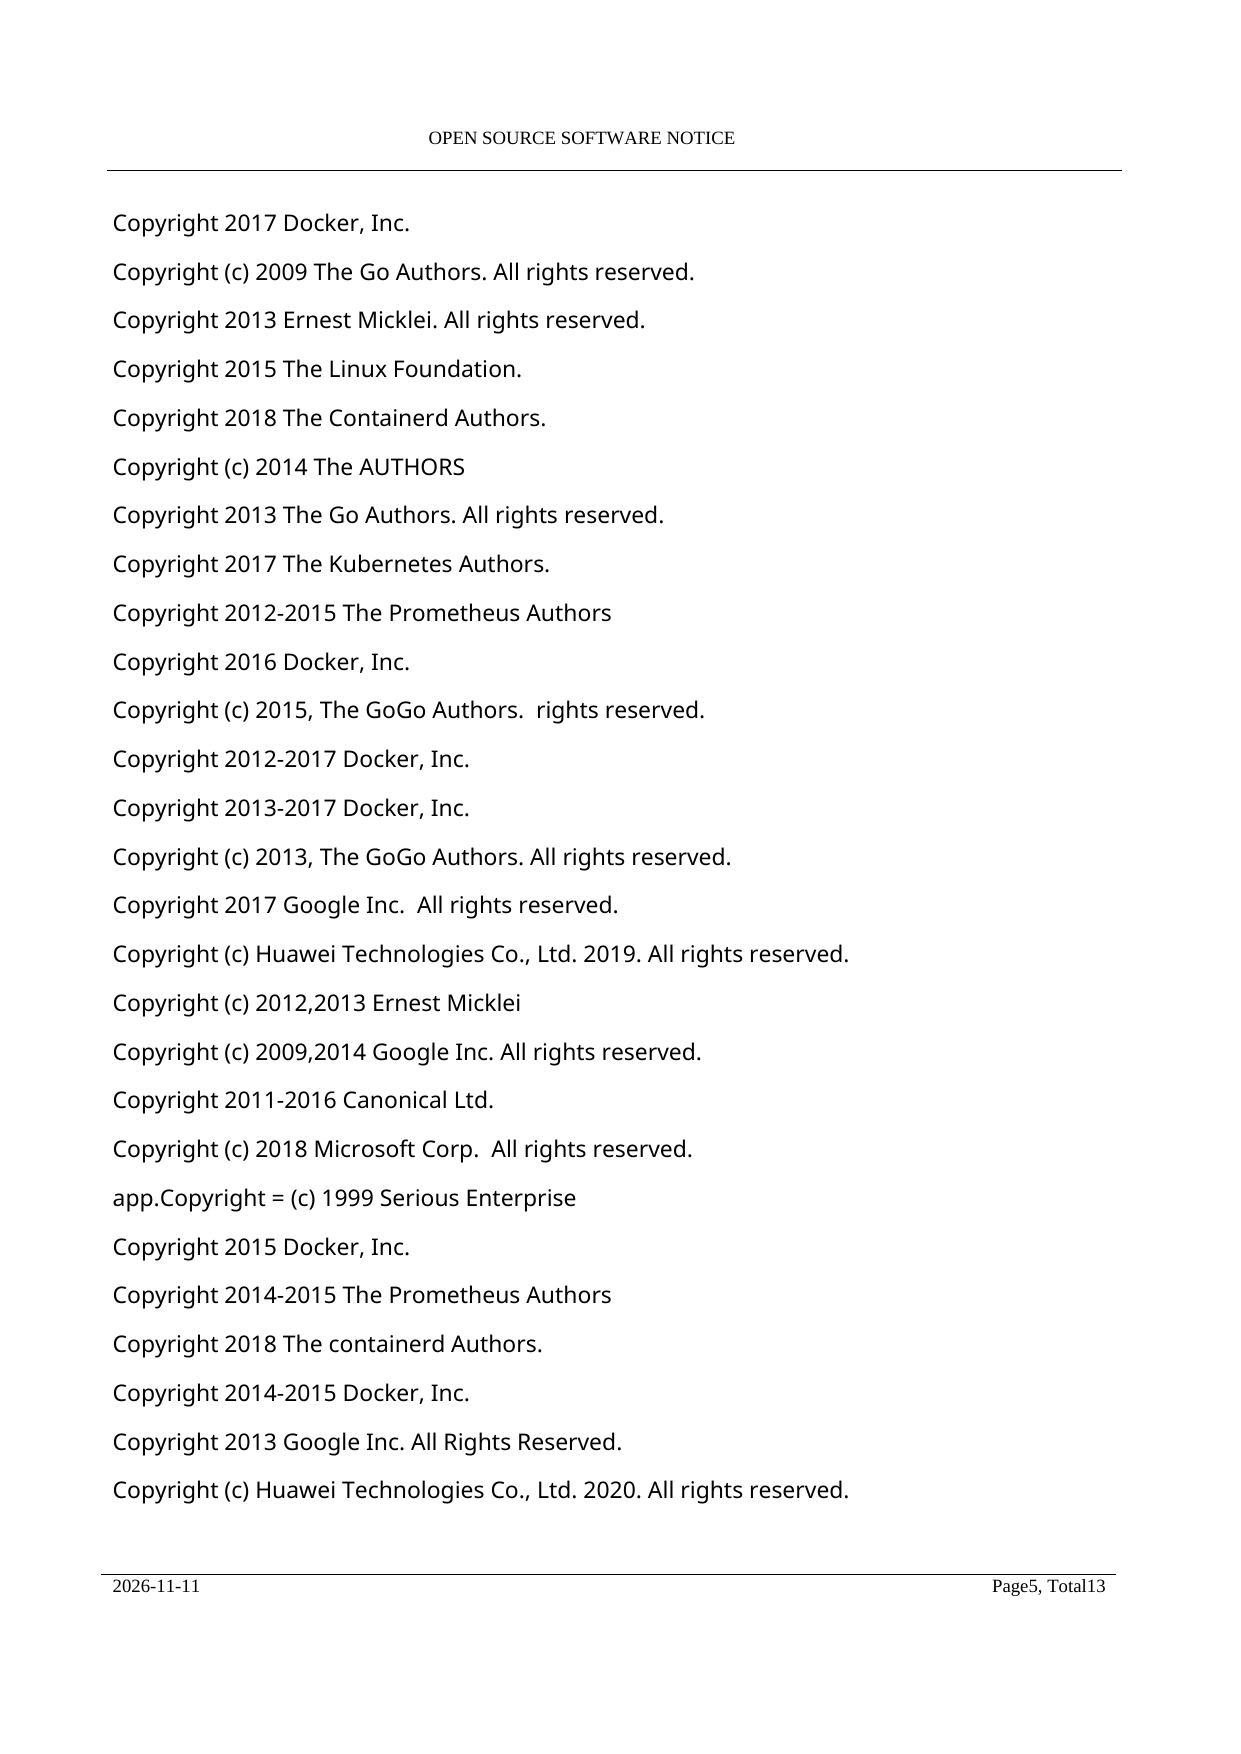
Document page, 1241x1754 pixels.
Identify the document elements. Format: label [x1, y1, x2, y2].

text [112, 206, 1128, 1555]
